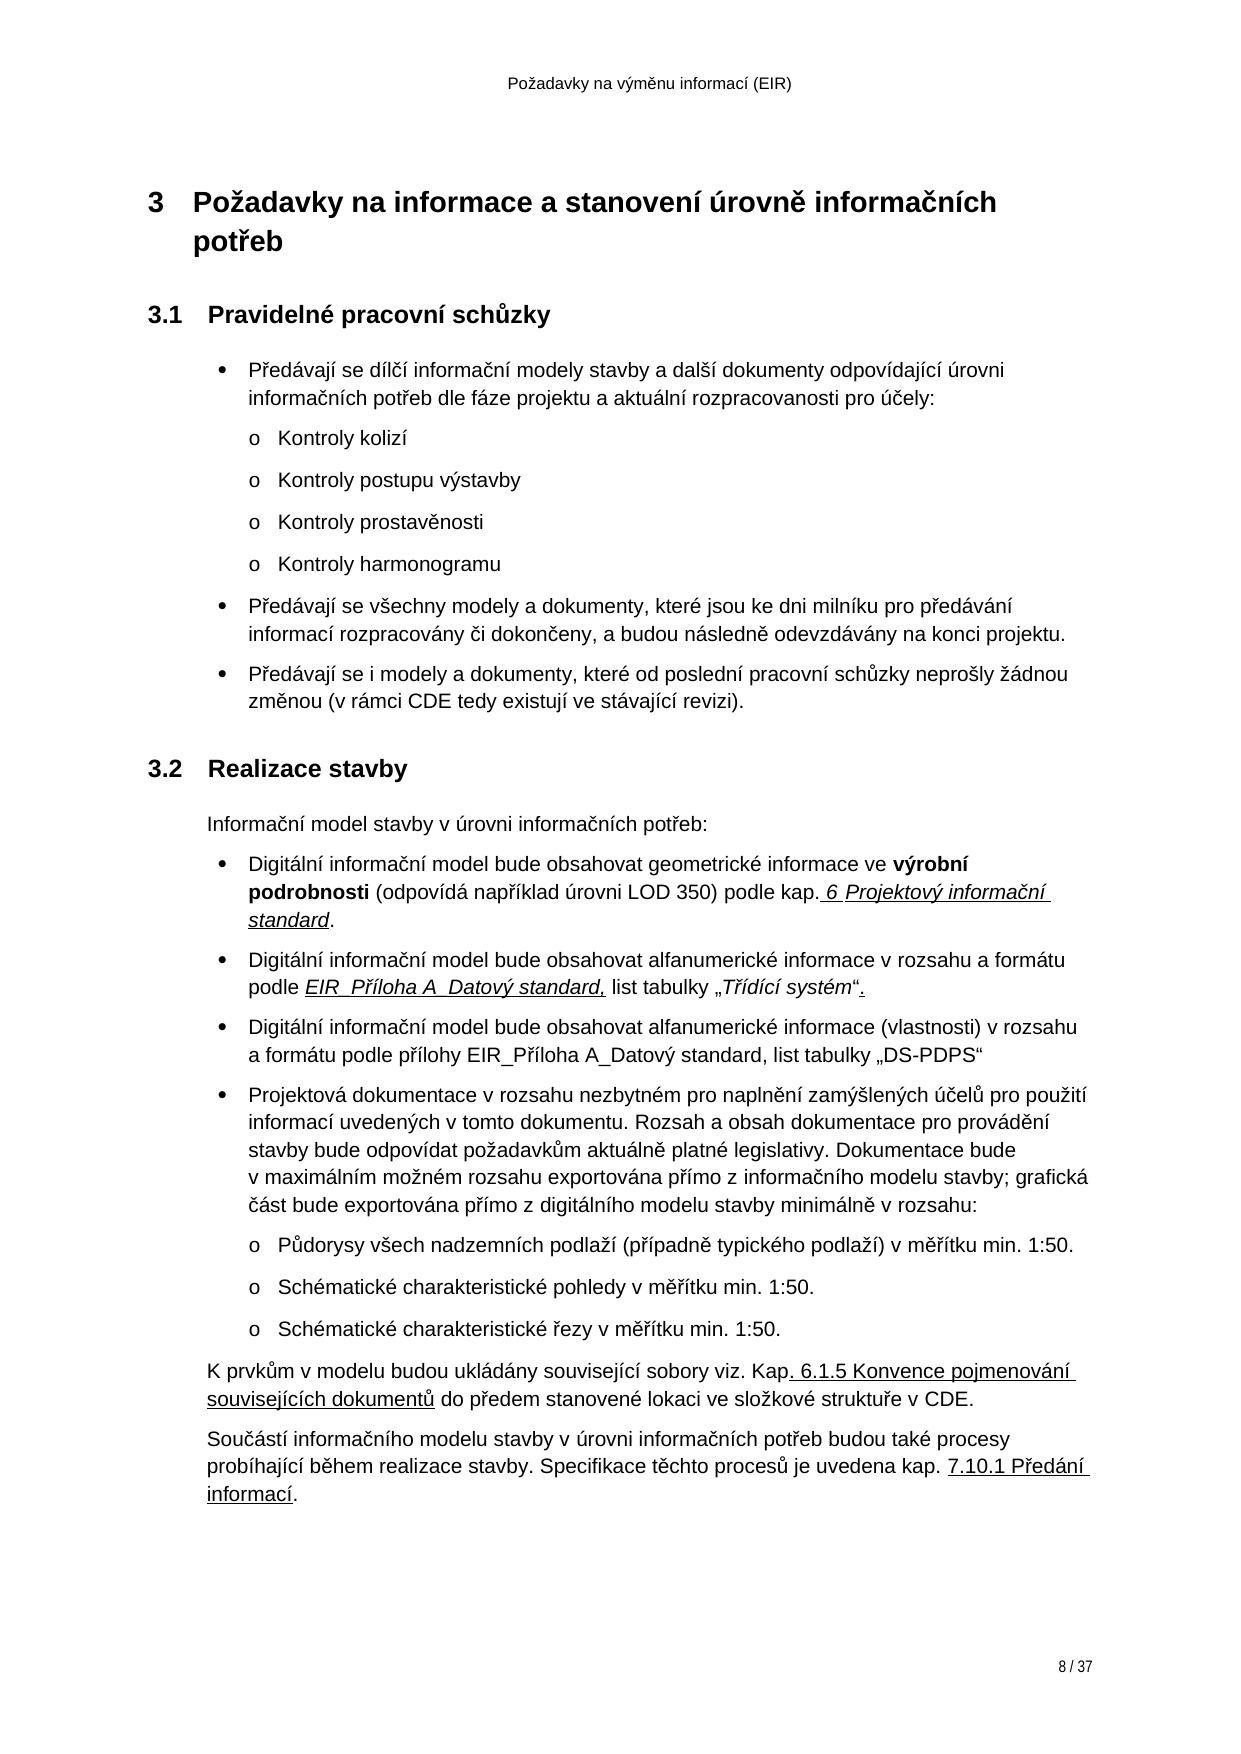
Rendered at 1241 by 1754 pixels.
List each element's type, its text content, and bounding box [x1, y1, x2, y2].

text Předávají se i modely a dokumenty, které od poslední pracovní schůzky neprošly žádnou změnou (v rámci CDE tedy existují ve stávající revizi). [218, 662, 1093, 713]
list Schématické charakteristické pohledy v měřítku min. 1:50. [248, 1275, 1093, 1301]
text Digitální informační model bude obsahovat alfanumerické informace v rozsahu a formátu podle EIR_Příloha A_Datový standard, list tabulky „Třídící systém“. [218, 947, 1093, 999]
text Předávají se dílčí informační modely stavby a další dokumenty odpovídající úrovni informačních potřeb dle fáze projektu a aktuální rozpracovanosti pro účely: [218, 358, 1093, 409]
list Schématické charakteristické řezy v měřítku min. 1:50. [248, 1317, 1093, 1343]
subtitle Pravidelné pracovní schůzky [148, 300, 1093, 328]
text Digitální informační model bude obsahovat alfanumerické informace (vlastnosti) v rozsahu a formátu podle přílohy EIR_Příloha A_Datový standard, list tabulky „DS-PDPS“ [218, 1015, 1093, 1067]
text Digitální informační model bude obsahovat geometrické informace ve výrobní podrobnosti (odpovídá například úrovni LOD 350) podle kap. 6 Projektový informační standard. [218, 852, 1093, 931]
text Projektová dokumentace v rozsahu nezbytném pro naplnění zamýšlených účelů pro použití informací uvedených v tomto dokumentu. Rozsah a obsah dokumentace pro provádění stavby bude odpovídat požadavkům aktuálně platné legislativy. Dokumentace bude v maximálním možném rozsahu exportována přímo z informačního modelu stavby; grafická část bude exportována přímo z digitálního modelu stavby minimálně v rozsahu: [218, 1083, 1093, 1217]
text K prvkům v modelu budou ukládány související sobory viz. Kap. 6.1.5 Konvence pojmenování souvisejících dokumentů do předem stanovené lokaci ve složkové struktuře v CDE. [207, 1359, 1093, 1411]
subtitle Realizace stavby [148, 754, 1093, 783]
list Kontroly kolizí [248, 425, 1093, 451]
subtitle Požadavky na informace a stanovení úrovně informačních potřeb [148, 185, 1093, 257]
text Informační model stavby v úrovni informačních potřeb: [207, 812, 1093, 836]
list Kontroly harmonogramu [248, 552, 1093, 578]
list Půdorysy všech nadzemních podlaží (případně typického podlaží) v měřítku min. 1:50. [248, 1233, 1093, 1258]
list Kontroly prostavěnosti [248, 510, 1093, 536]
text Součástí informačního modelu stavby v úrovni informačních potřeb budou také procesy probíhající během realizace stavby. Specifikace těchto procesů je uvedena kap. 7.10.1 Předání informací. [207, 1427, 1093, 1506]
list Kontroly postupu výstavby [248, 467, 1093, 493]
text Předávají se všechny modely a dokumenty, které jsou ke dni milníku pro předávání informací rozpracovány či dokončeny, a budou následně odevzdávány na konci projektu. [218, 594, 1093, 646]
